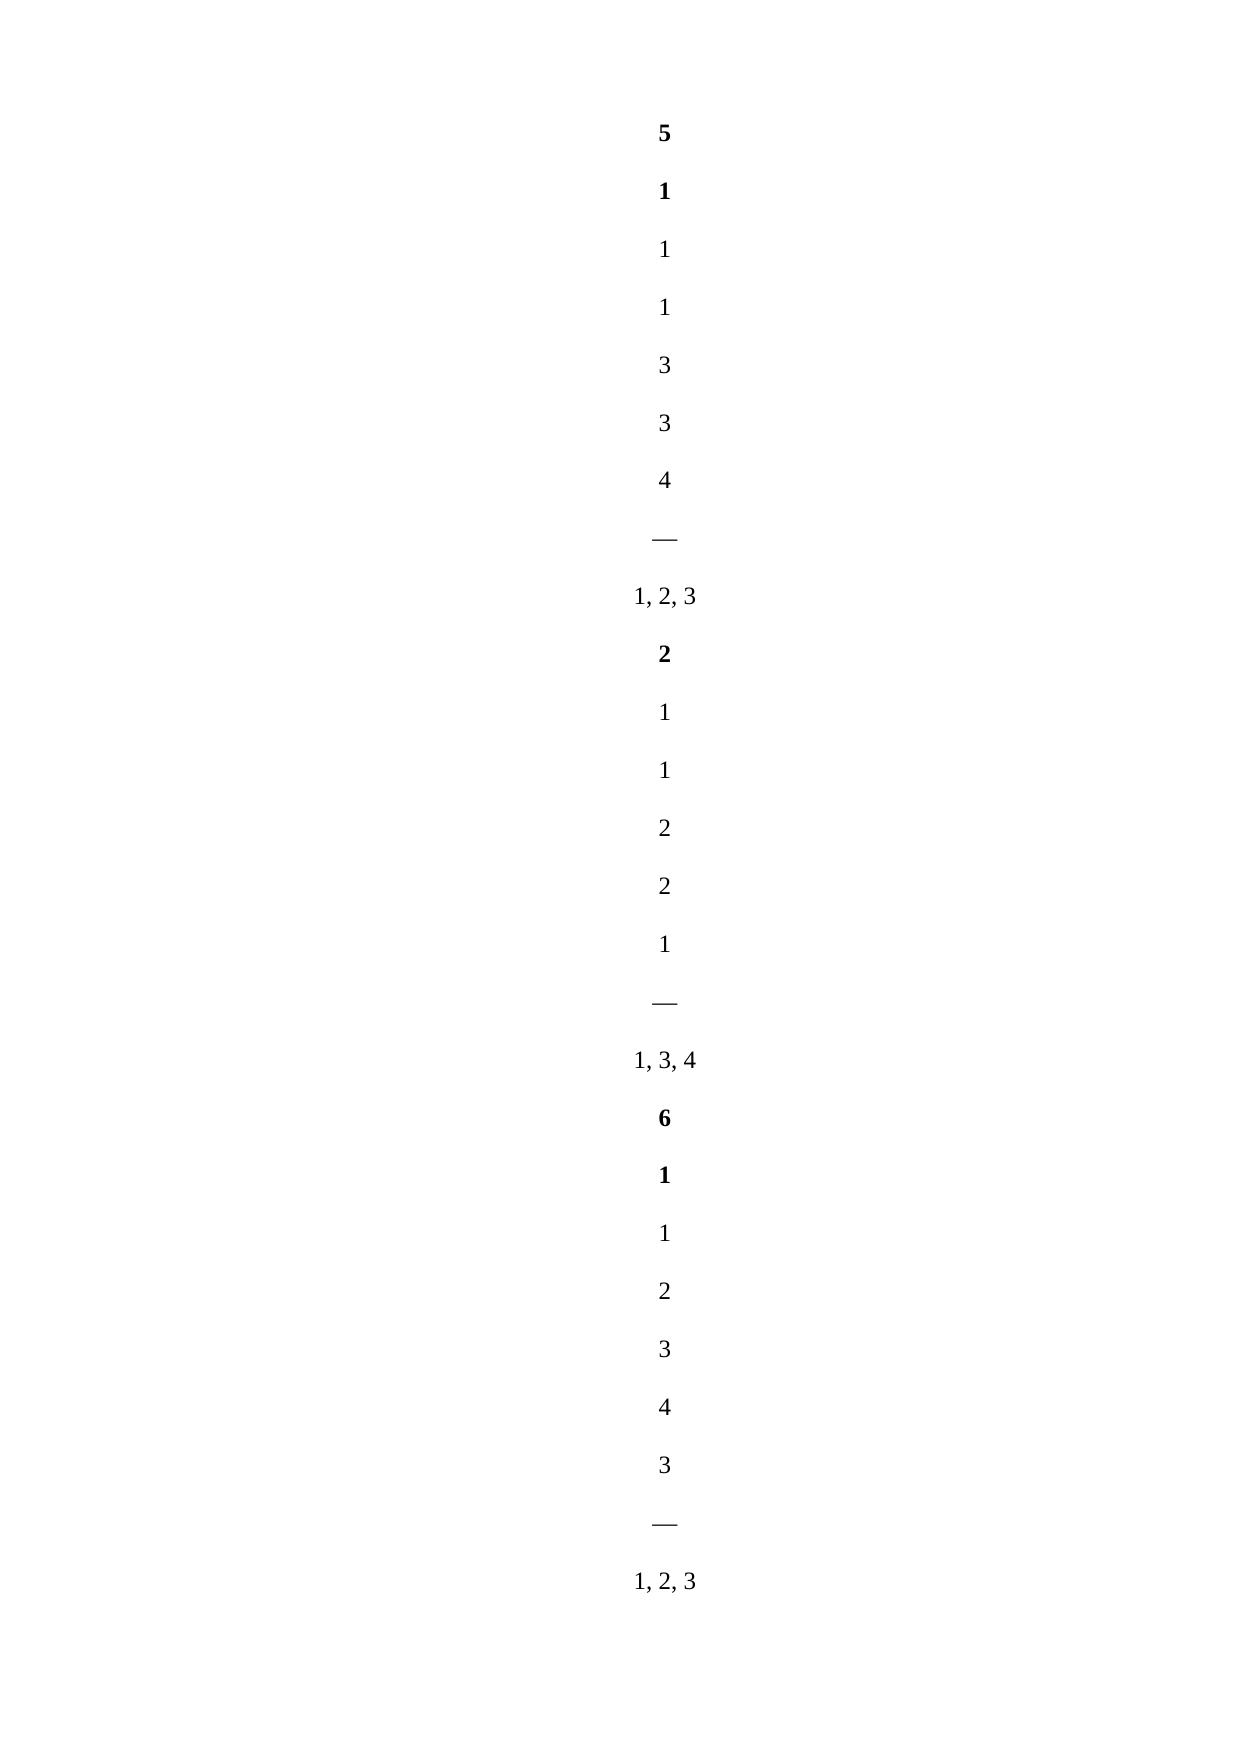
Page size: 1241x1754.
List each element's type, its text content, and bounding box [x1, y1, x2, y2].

text 1, 2, 3 [177, 581, 1152, 610]
text 2 [177, 639, 1152, 668]
text 4 [177, 1392, 1152, 1421]
text 5 [177, 118, 1152, 147]
text 1, 3, 4 [177, 1045, 1152, 1073]
text 3 [177, 408, 1152, 436]
text 1 [177, 755, 1152, 784]
text 1 [177, 292, 1152, 321]
text 1 [177, 697, 1152, 726]
text 3 [177, 1450, 1152, 1479]
text 1 [177, 176, 1152, 205]
text 2 [177, 1276, 1152, 1305]
text 3 [177, 350, 1152, 378]
text 3 [177, 1334, 1152, 1363]
text — [177, 523, 1152, 552]
text 4 [177, 466, 1152, 494]
text 1 [177, 234, 1152, 263]
text 1 [177, 1218, 1152, 1247]
text 1, 2, 3 [177, 1566, 1152, 1595]
text 2 [177, 871, 1152, 900]
text 2 [177, 813, 1152, 842]
text 1 [177, 929, 1152, 958]
text 1 [177, 1161, 1152, 1189]
text — [177, 987, 1152, 1016]
text — [177, 1508, 1152, 1537]
text 6 [177, 1103, 1152, 1131]
